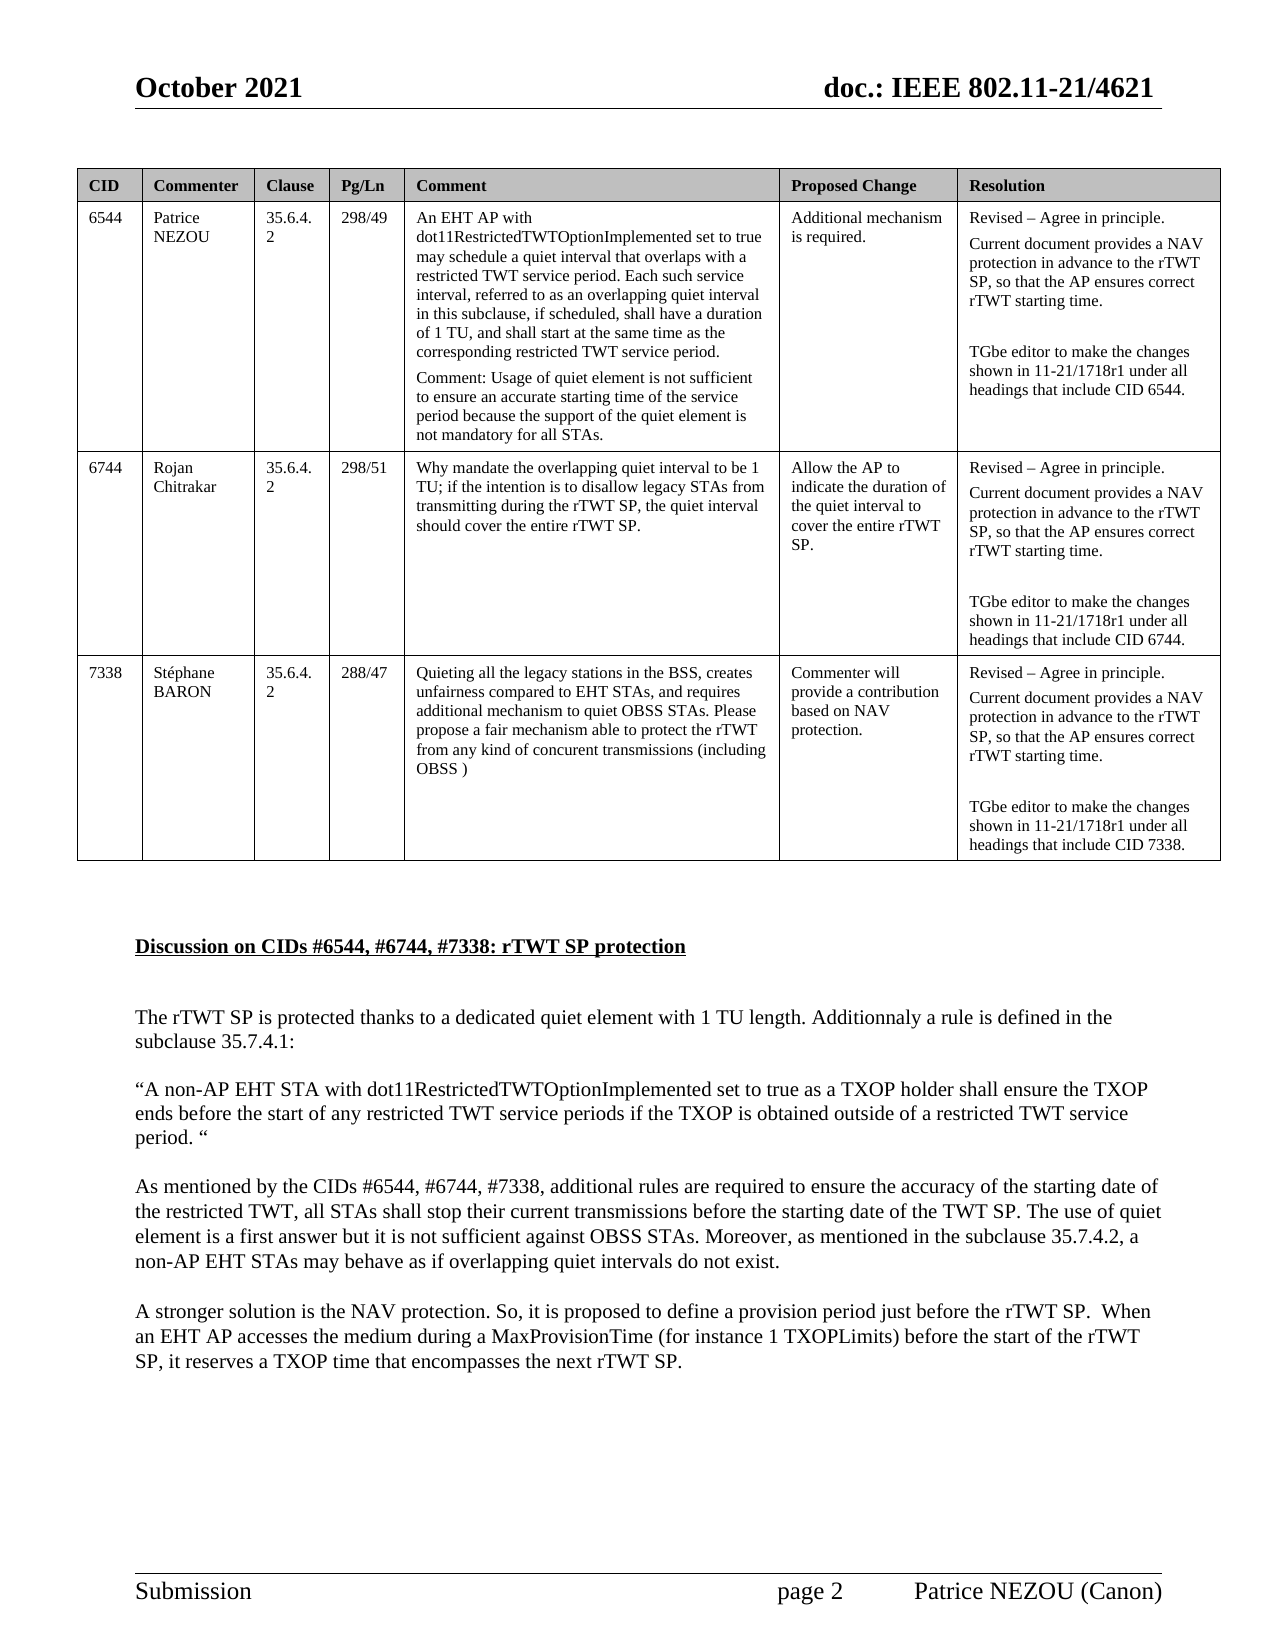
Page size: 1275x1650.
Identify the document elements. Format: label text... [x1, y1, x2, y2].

table_header Commenter [143, 169, 254, 201]
table_header Pg/Ln [330, 169, 404, 201]
table_cell An EHT AP with dot11RestrictedTWTOptionImplemented set to true may schedule a quiet interval that overlaps with a restricted TWT service period. Each such service interval, referred to as an overlapping quiet interval in this subclause, if scheduled, shall have a duration of 1 TU, and shall start at the same time as the corresponding restricted TWT service period. Comment: Usage of quiet element is not sufficient to ensure an accurate starting time of the service period because the support of the quiet element is not mandatory for all STAs. [405, 202, 779, 451]
table_cell Patrice NEZOU [143, 202, 254, 451]
table_cell 288/47 [330, 656, 404, 860]
table_header Resolution [958, 169, 1220, 201]
table_cell Commenter will provide a contribution based on NAV protection. [780, 656, 957, 860]
text As mentioned by the CIDs #6544, #6744, #7338, additional rules are required to ensure the accuracy of the starting date of the restricted TWT, all STAs shall stop their current transmissions before the starting date of the TWT SP. The use of quiet element is a first answer but it is not sufficient against OBSS STAs. Moreover, as mentioned in the subclause 35.7.4.2, a non-AP EHT STAs may behave as if overlapping quiet intervals do not exist. [135, 1173, 1162, 1273]
table_header Proposed Change [780, 169, 957, 201]
table_cell Why mandate the overlapping quiet interval to be 1 TU; if the intention is to disallow legacy STAs from transmitting during the rTWT SP, the quiet interval should cover the entire rTWT SP. [405, 452, 779, 655]
table_cell 35.6.4.2 [255, 452, 329, 655]
table_cell Allow the AP to indicate the duration of the quiet interval to cover the entire rTWT SP. [780, 452, 957, 655]
table_cell 298/49 [330, 202, 404, 451]
table_cell Revised – Agree in principle. Current document provides a NAV protection in advance to the rTWT SP, so that the AP ensures correct rTWT starting time. TGbe editor to make the changes shown in 11-21/1718r1 under all headings that include CID 6744. [958, 452, 1220, 655]
table_cell Quieting all the legacy stations in the BSS, creates unfairness compared to EHT STAs, and requires additional mechanism to quiet OBSS STAs. Please propose a fair mechanism able to protect the rTWT from any kind of concurent transmissions (including OBSS ) [405, 656, 779, 860]
table_cell 6744 [78, 452, 142, 655]
text “A non-AP EHT STA with dot11RestrictedTWTOptionImplemented set to true as a TXOP holder shall ensure the TXOP ends before the start of any restricted TWT service periods if the TXOP is obtained outside of a restricted TWT service period. “ [135, 1077, 1162, 1149]
table_cell Additional mechanism is required. [780, 202, 957, 451]
table_cell 6544 [78, 202, 142, 451]
table_cell Revised – Agree in principle. Current document provides a NAV protection in advance to the rTWT SP, so that the AP ensures correct rTWT starting time. TGbe editor to make the changes shown in 11-21/1718r1 under all headings that include CID 6544. [958, 202, 1220, 451]
table_cell 7338 [78, 656, 142, 860]
table_cell 35.6.4.2 [255, 656, 329, 860]
table_cell 298/51 [330, 452, 404, 655]
table_header CID [78, 169, 142, 201]
table_cell Rojan Chitrakar [143, 452, 254, 655]
text Discussion on CIDs #6544, #6744, #7338: rTWT SP protection [135, 934, 1162, 958]
table_header Comment [405, 169, 779, 201]
table_header Clause [255, 169, 329, 201]
text The rTWT SP is protected thanks to a dedicated quiet element with 1 TU length. Additionnaly a rule is defined in the subclause 35.7.4.1: [135, 1005, 1162, 1053]
table_cell 35.6.4.2 [255, 202, 329, 451]
table_cell Stéphane BARON [143, 656, 254, 860]
table_cell Revised – Agree in principle. Current document provides a NAV protection in advance to the rTWT SP, so that the AP ensures correct rTWT starting time. TGbe editor to make the changes shown in 11-21/1718r1 under all headings that include CID 7338. [958, 656, 1220, 860]
text A stronger solution is the NAV protection. So, it is proposed to define a provision period just before the rTWT SP. When an EHT AP accesses the medium during a MaxProvisionTime (for instance 1 TXOPLimits) before the start of the rTWT SP, it reserves a TXOP time that encompasses the next rTWT SP. [135, 1298, 1162, 1373]
